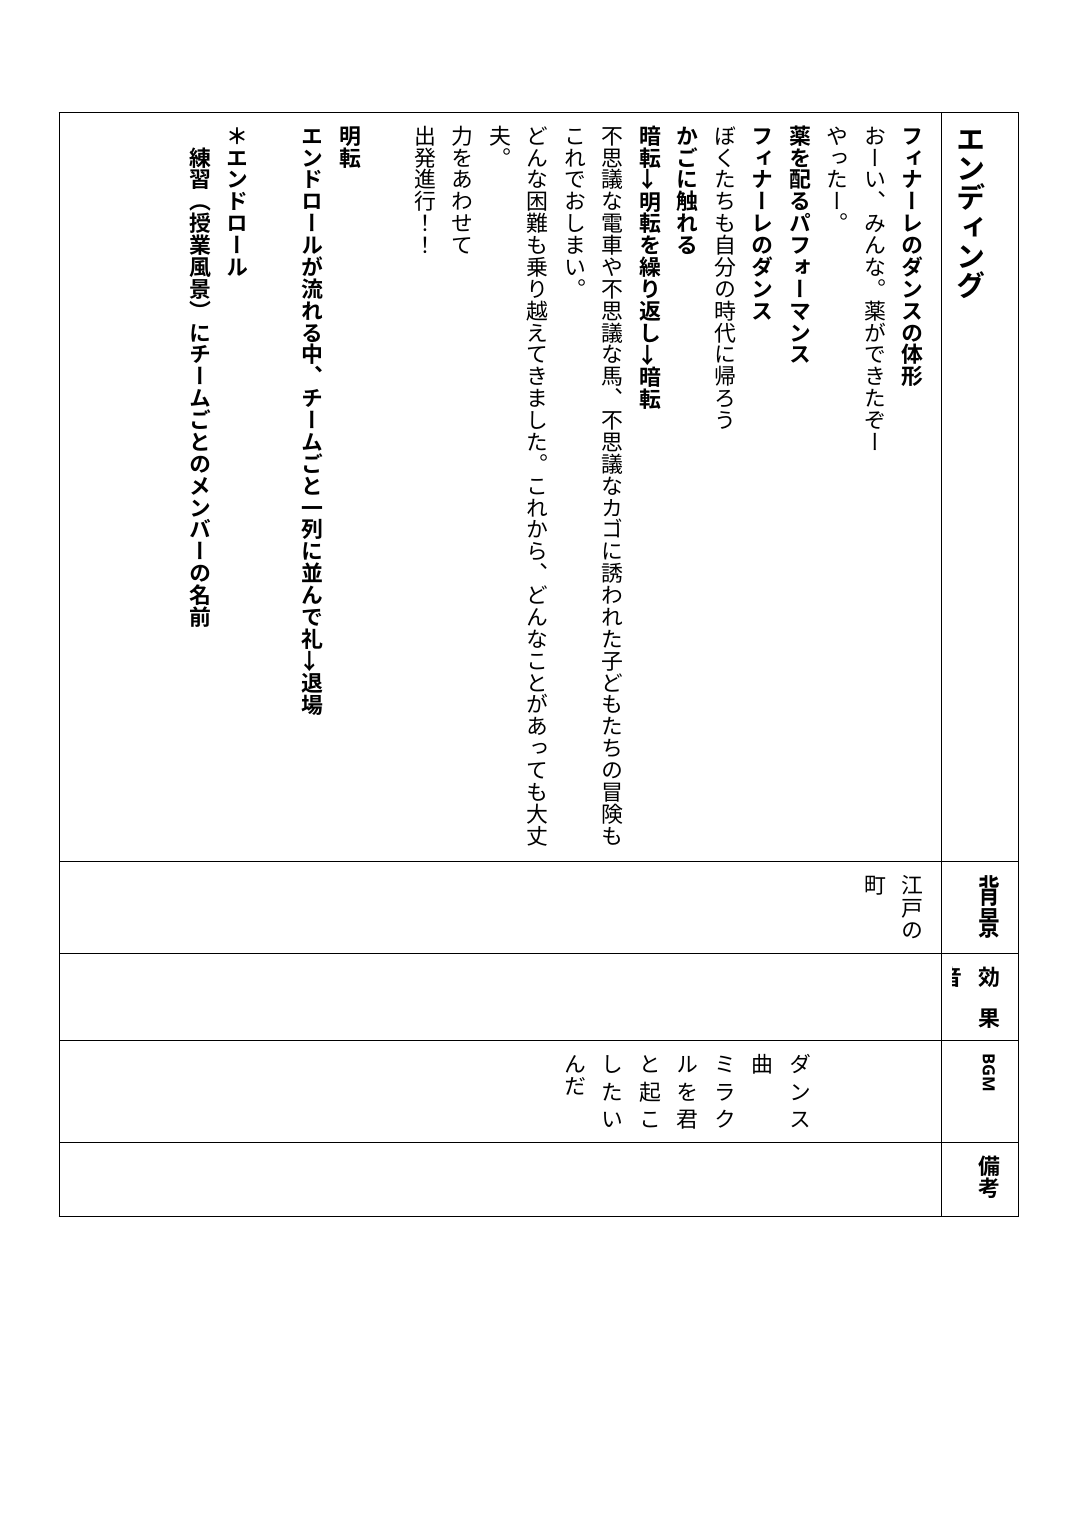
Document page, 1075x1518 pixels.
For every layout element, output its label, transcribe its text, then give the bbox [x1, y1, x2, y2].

table_cell 備考 [942, 1143, 1018, 1216]
table_cell 江戸の町 [60, 862, 941, 953]
table_cell 背景 [942, 862, 1018, 953]
table_cell エンディング [942, 113, 1018, 861]
table_cell ダンス曲 ミラクルを君と起こしたいんだ [60, 1041, 941, 1142]
table_cell [60, 1143, 941, 1216]
table_cell 効果音 [942, 954, 1018, 1040]
table_cell [60, 954, 941, 1040]
table_cell フィナーレのダンスの体形 おーい、みんな。薬ができたぞー やったー。 薬を配るパフォーマンス フィナーレのダンス ぼくたちも自分の時代に帰ろう かごに触れる 暗転→明転を繰り返し→暗転 不思議な電車や不思議な馬、不思議なカゴに誘われた子どもたちの冒険もこれでおしまい。 どんな困難も乗り越えてきました。これから、どんなことがあっても大丈夫。 力をあわせて 出発進行！！ 明転 エンドロールが流れる中、チームごと一列に並んで礼→退場 ＊エンドロール 練習（授業風景）にチームごとのメンバーの名前 [60, 113, 941, 861]
table_cell BGM [942, 1041, 1018, 1142]
